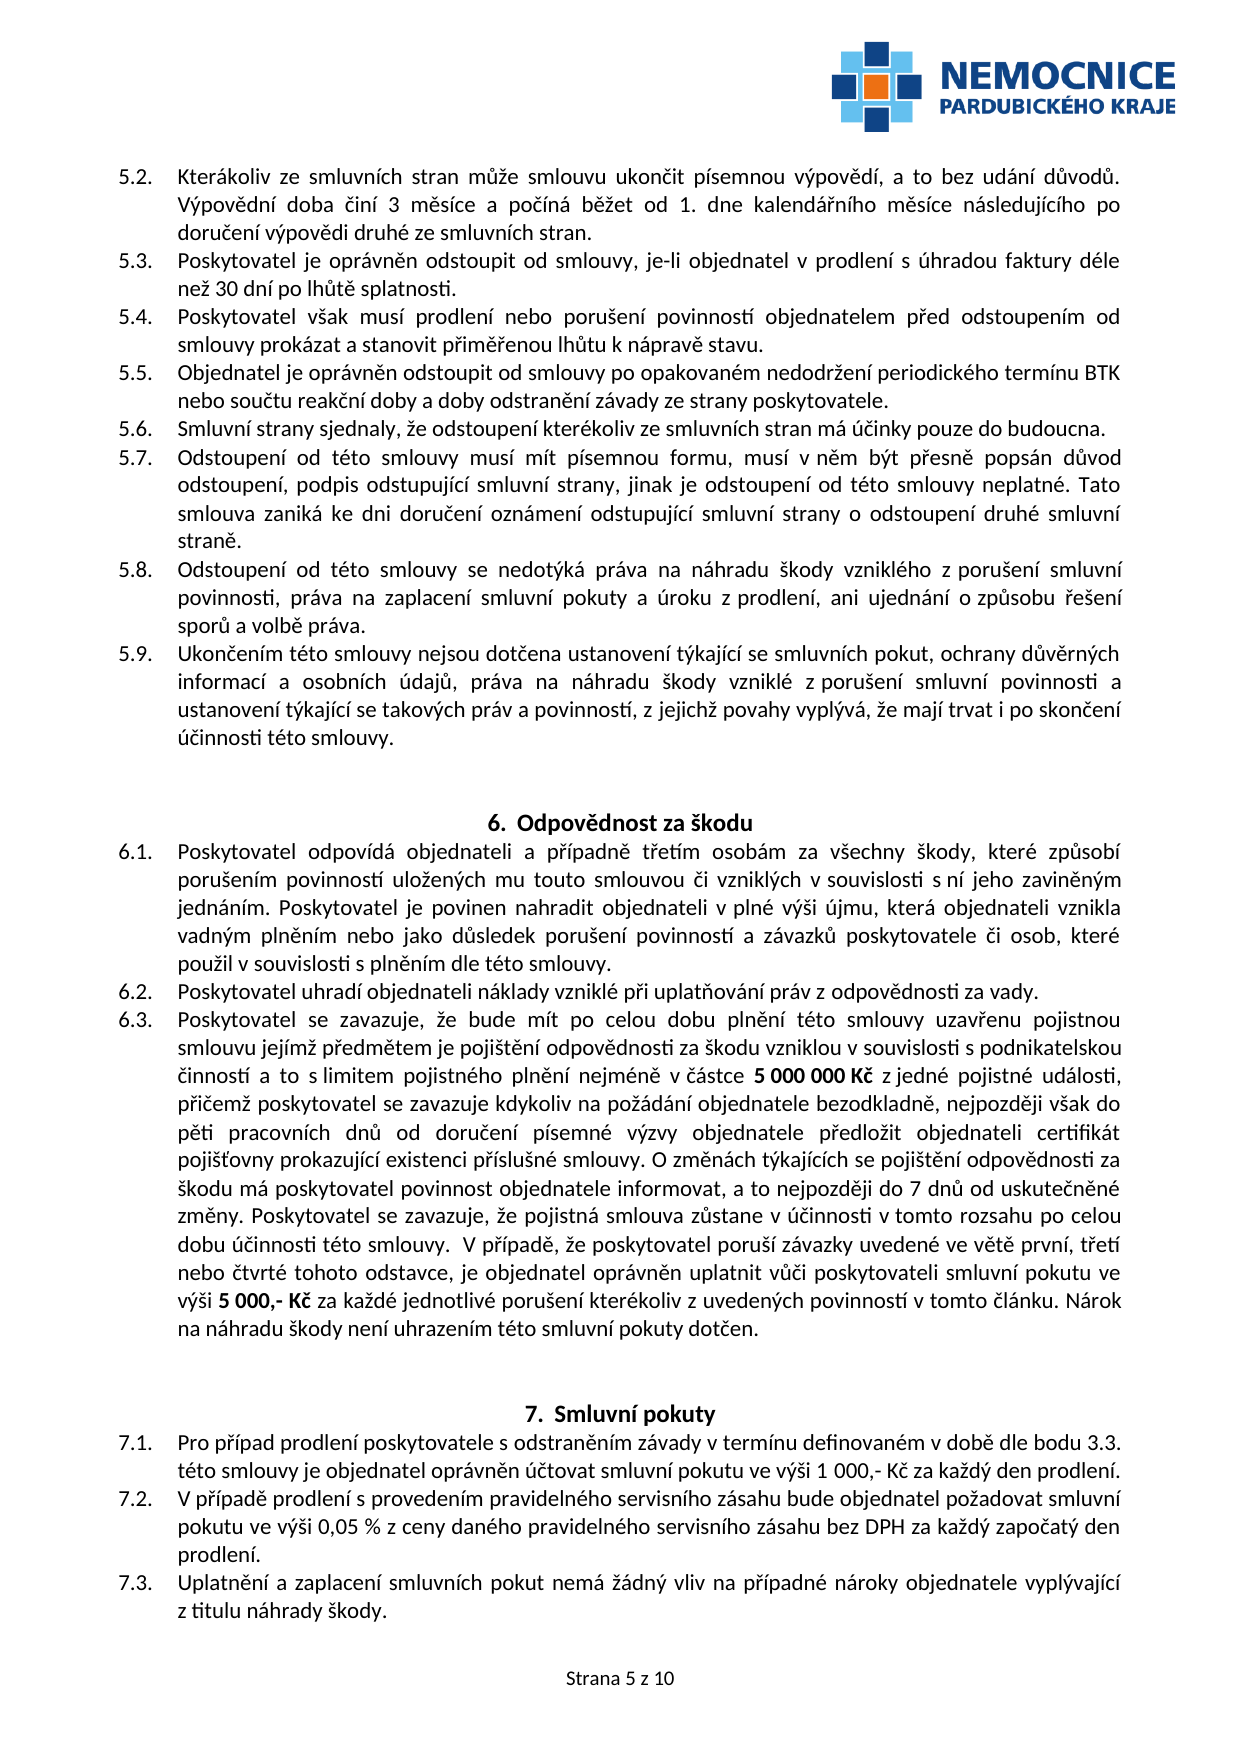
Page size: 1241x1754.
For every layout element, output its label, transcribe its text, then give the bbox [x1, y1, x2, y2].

list Objednatel je oprávněn odstoupit od smlouvy po opakovaném nedodržení periodického termínu BTK nebo součtu reakční doby a doby odstranění závady ze strany poskytovatele. [118, 358, 1122, 414]
list Odpovědnost za škodu [118, 807, 1122, 837]
list Smluvní strany sjednaly, že odstoupení kterékoliv ze smluvních stran má účinky pouze do budoucna. [118, 414, 1122, 443]
list Poskytovatel odpovídá objednateli a případně třetím osobám za všechny škody, které způsobí porušením povinností uložených mu touto smlouvou či vzniklých v souvislosti s ní jeho zaviněným jednáním. Poskytovatel je povinen nahradit objednateli v plné výši újmu, která objednateli vznikla vadným plněním nebo jako důsledek porušení povinností a závazků poskytovatele či osob, které použil v souvislosti s plněním dle této smlouvy. [118, 837, 1122, 977]
picture [831, 40, 1176, 133]
list Poskytovatel se zavazuje, že bude mít po celou dobu plnění této smlouvy uzavřenu pojistnou smlouvu jejímž předmětem je pojištění odpovědnosti za škodu vzniklou v souvislosti s podnikatelskou činností a to s limitem pojistného plnění nejméně v částce 5 000 000 Kč z jedné pojistné události, přičemž poskytovatel se zavazuje kdykoliv na požádání objednatele bezodkladně, nejpozději však do pěti pracovních dnů od doručení písemné výzvy objednatele předložit objednateli certifikát pojišťovny prokazující existenci příslušné smlouvy. O změnách týkajících se pojištění odpovědnosti za škodu má poskytovatel povinnost objednatele informovat, a to nejpozději do 7 dnů od uskutečněné změny. Poskytovatel se zavazuje, že pojistná smlouva zůstane v účinnosti v tomto rozsahu po celou dobu účinnosti této smlouvy. V případě, že poskytovatel poruší závazky uvedené ve větě první, třetí nebo čtvrté tohoto odstavce, je objednatel oprávněn uplatnit vůči poskytovateli smluvní pokutu ve výši 5 000,- Kč za každé jednotlivé porušení kterékoliv z uvedených povinností v tomto článku. Nárok na náhradu škody není uhrazením této smluvní pokuty dotčen. [118, 1006, 1122, 1342]
list Odstoupení od této smlouvy musí mít písemnou formu, musí v něm být přesně popsán důvod odstoupení, podpis odstupující smluvní strany, jinak je odstoupení od této smlouvy neplatné. Tato smlouva zaniká ke dni doručení oznámení odstupující smluvní strany o odstoupení druhé smluvní straně. [118, 443, 1122, 555]
list Poskytovatel však musí prodlení nebo porušení povinností objednatelem před odstoupením od smlouvy prokázat a stanovit přiměřenou lhůtu k nápravě stavu. [118, 302, 1122, 358]
list Poskytovatel je oprávněn odstoupit od smlouvy, je-li objednatel v prodlení s úhradou faktury déle než 30 dní po lhůtě splatnosti. [118, 246, 1122, 302]
list Poskytovatel uhradí objednateli náklady vzniklé při uplatňování práv z odpovědnosti za vady. [118, 977, 1122, 1006]
list Ukončením této smlouvy nejsou dotčena ustanovení týkající se smluvních pokut, ochrany důvěrných informací a osobních údajů, práva na náhradu škody vzniklé z porušení smluvní povinnosti a ustanovení týkající se takových práv a povinností, z jejichž povahy vyplývá, že mají trvat i po skončení účinnosti této smlouvy. [118, 639, 1122, 751]
list Kterákoliv ze smluvních stran může smlouvu ukončit písemnou výpovědí, a to bez udání důvodů. Výpovědní doba činí 3 měsíce a počíná běžet od 1. dne kalendářního měsíce následujícího po doručení výpovědi druhé ze smluvních stran. [118, 162, 1122, 246]
list Smluvní pokuty [118, 1398, 1122, 1428]
list Pro případ prodlení poskytovatele s odstraněním závady v termínu definovaném v době dle bodu 3.3. této smlouvy je objednatel oprávněn účtovat smluvní pokutu ve výši 1 000,- Kč za každý den prodlení. [118, 1428, 1122, 1484]
list Uplatnění a zaplacení smluvních pokut nemá žádný vliv na případné nároky objednatele vyplývající z titulu náhrady škody. [118, 1568, 1122, 1624]
list Odstoupení od této smlouvy se nedotýká práva na náhradu škody vzniklého z porušení smluvní povinnosti, práva na zaplacení smluvní pokuty a úroku z prodlení, ani ujednání o způsobu řešení sporů a volbě práva. [118, 555, 1122, 639]
list V případě prodlení s provedením pravidelného servisního zásahu bude objednatel požadovat smluvní pokutu ve výši 0,05 % z ceny daného pravidelného servisního zásahu bez DPH za každý započatý den prodlení. [118, 1484, 1122, 1568]
